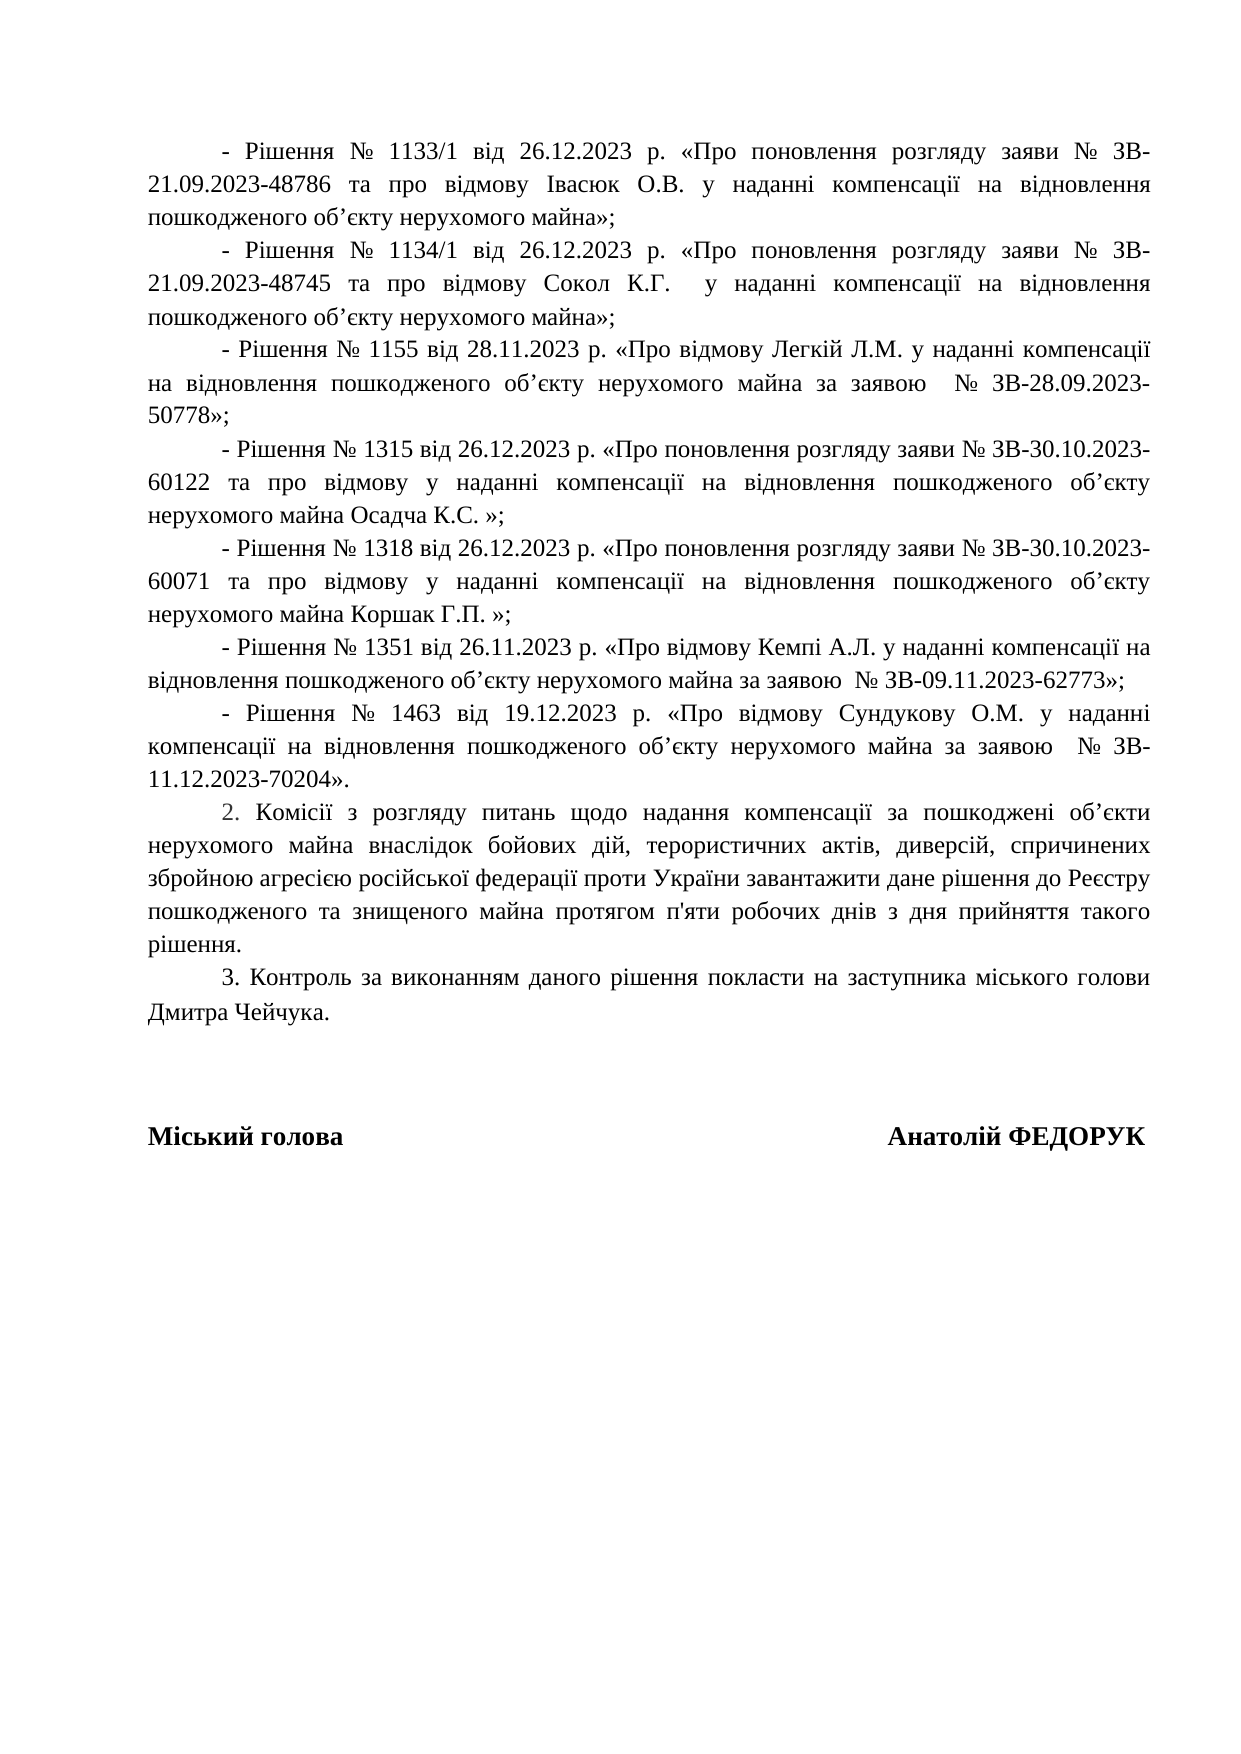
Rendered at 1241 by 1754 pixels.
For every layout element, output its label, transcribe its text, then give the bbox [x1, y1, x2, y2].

text Міський голова Анатолій ФЕДОРУК [148, 1120, 1152, 1151]
text - Рішення № 1155 від 28.11.2023 р. «Про відмову Легкій Л.М. у наданні компенсації на відновлення пошкодженого об’єкту нерухомого майна за заявою № ЗВ-28.09.2023-50778»; [148, 334, 1152, 429]
text - Рішення № 1318 від 26.12.2023 р. «Про поновлення розгляду заяви № ЗВ-30.10.2023-60071 та про відмову у наданні компенсації на відновлення пошкодженого об’єкту нерухомого майна Коршак Г.П. »; [148, 533, 1152, 627]
text 2. Комісії з розгляду питань щодо надання компенсації за пошкоджені об’єкти нерухомого майна внаслідок бойових дій, терористичних актів, диверсій, спричинених збройною агресією російської федерації проти України завантажити дане рішення до Реєстру пошкодженого та знищеного майна протягом п'яти робочих днів з дня прийняття такого рішення. [148, 797, 1152, 958]
text - Рішення № 1463 від 19.12.2023 р. «Про відмову Сундукову О.М. у наданні компенсації на відновлення пошкодженого об’єкту нерухомого майна за заявою № ЗВ-11.12.2023-70204». [148, 698, 1152, 793]
text - Рішення № 1315 від 26.12.2023 р. «Про поновлення розгляду заяви № ЗВ-30.10.2023-60122 та про відмову у наданні компенсації на відновлення пошкодженого об’єкту нерухомого майна Осадча К.С. »; [148, 434, 1152, 528]
text 3. Контроль за виконанням даного рішення покласти на заступника міського голови Дмитра Чейчука. [148, 962, 1152, 1026]
text - Рішення № 1134/1 від 26.12.2023 р. «Про поновлення розгляду заяви № ЗВ-21.09.2023-48745 та про відмову Сокол К.Г. у наданні компенсації на відновлення пошкодженого об’єкту нерухомого майна»; [148, 236, 1152, 330]
text - Рішення № 1351 від 26.11.2023 р. «Про відмову Кемпі А.Л. у наданні компенсації на відновлення пошкодженого об’єкту нерухомого майна за заявою № ЗВ-09.11.2023-62773»; [148, 632, 1152, 693]
text - Рішення № 1133/1 від 26.12.2023 р. «Про поновлення розгляду заяви № ЗВ-21.09.2023-48786 та про відмову Івасюк О.В. у наданні компенсації на відновлення пошкодженого об’єкту нерухомого майна»; [148, 136, 1152, 231]
